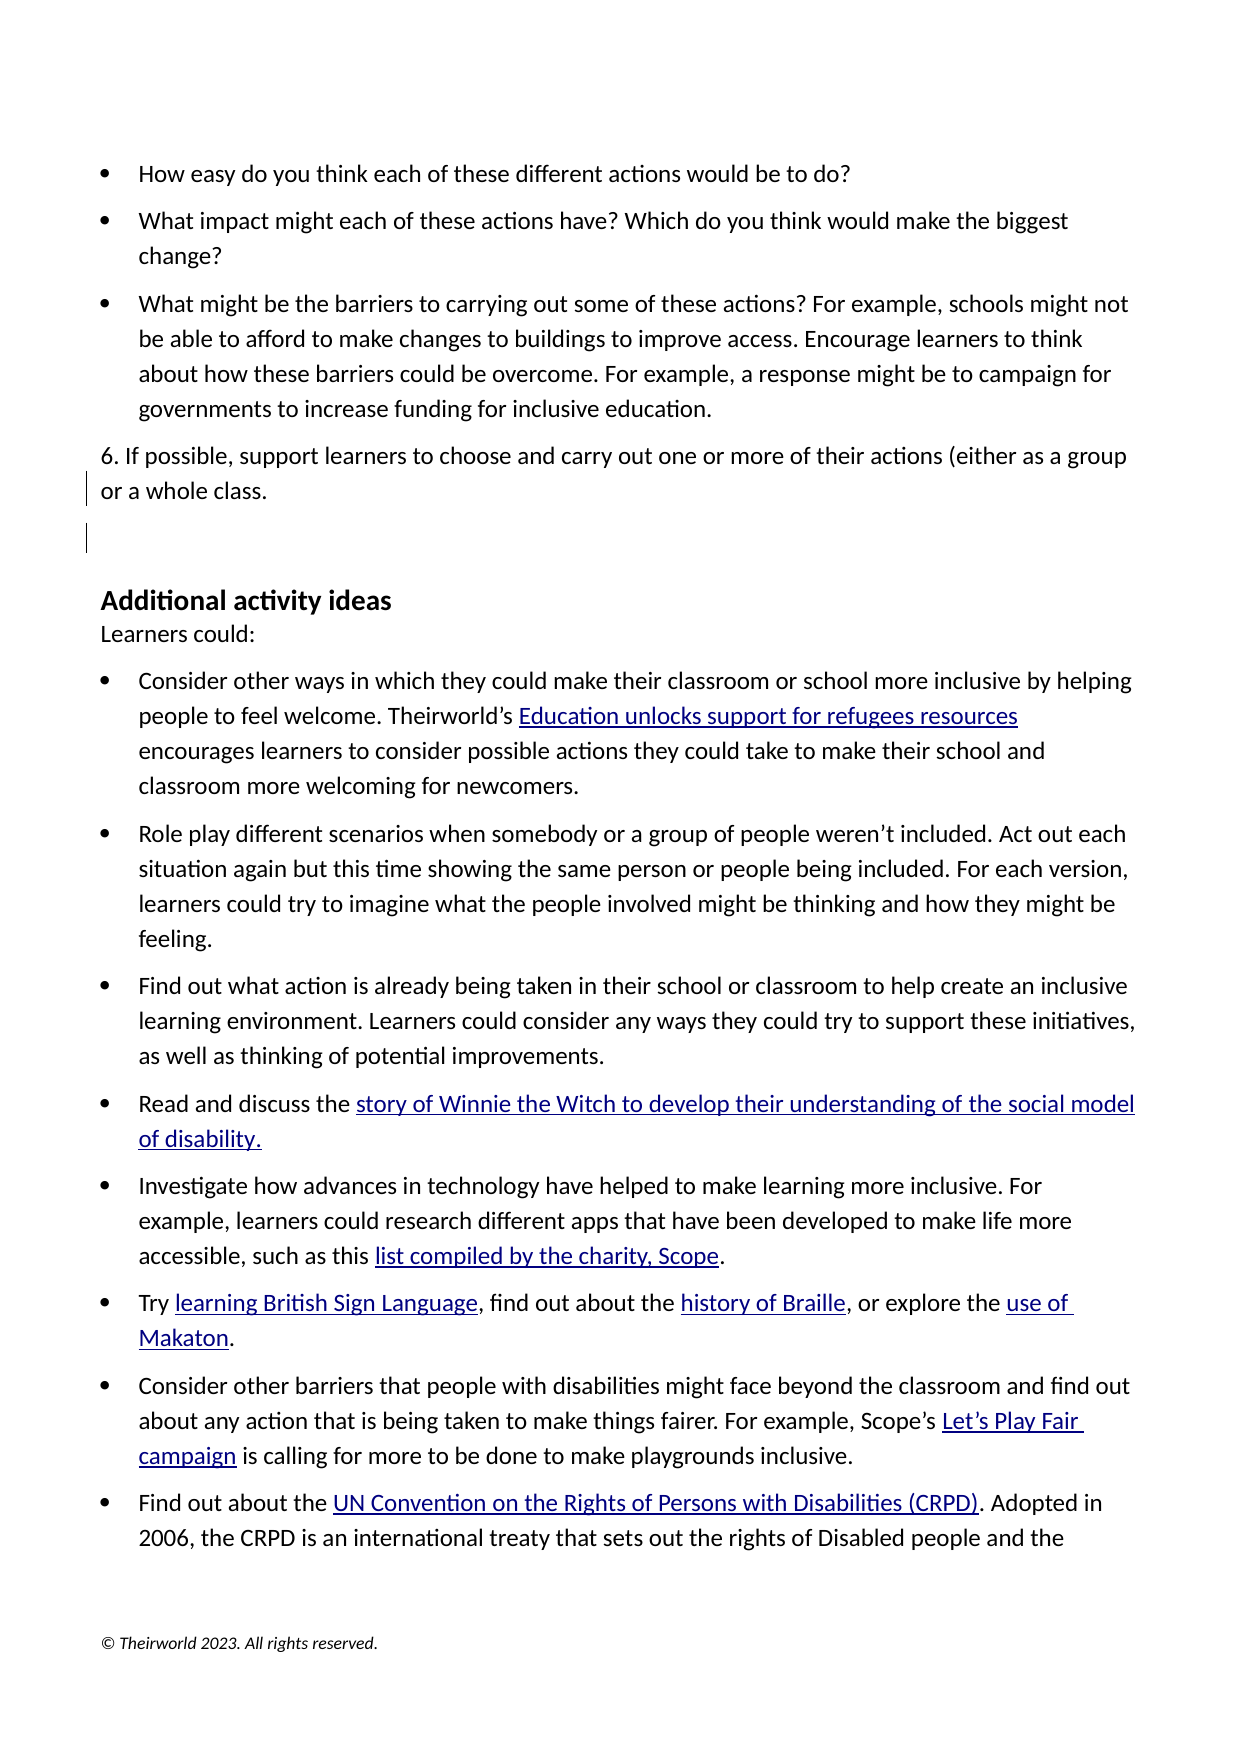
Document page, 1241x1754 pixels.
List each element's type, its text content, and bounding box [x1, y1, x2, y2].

list Investigate how advances in technology have helped to make learning more inclusive. For example, learners could research different apps that have been developed to make life more accessible, such as this list compiled by the charity, Scope. [100, 1170, 1140, 1271]
list What might be the barriers to carrying out some of these actions? For example, schools might not be able to afford to make changes to buildings to improve access. Encourage learners to think about how these barriers could be overcome. For example, a response might be to campaign for governments to increase funding for inclusive education. [100, 288, 1140, 423]
list Consider other barriers that people with disabilities might face beyond the classroom and find out about any action that is being taken to make things fairer. For example, Scope’s Let’s Play Fair campaign is calling for more to be done to make playgrounds inclusive. [100, 1370, 1140, 1470]
list Read and discuss the story of Winnie the Witch to develop their understanding of the social model of disability. [100, 1088, 1140, 1153]
subtitle Additional activity ideas [100, 582, 1140, 618]
list Try learning British Sign Language, find out about the history of Braille, or explore the use of Makaton. [100, 1287, 1140, 1353]
text 6. If possible, support learners to choose and carry out one or more of their actions (either as a group or a whole class. [100, 440, 1140, 506]
text Learners could: [100, 618, 1140, 649]
list What impact might each of these actions have? Which do you think would make the biggest change? [100, 205, 1140, 271]
list How easy do you think each of these different actions would be to do? [100, 158, 1140, 188]
list Find out what action is already being taken in their school or classroom to help create an inclusive learning environment. Learners could consider any ways they could try to support these initiatives, as well as thinking of potential improvements. [100, 970, 1140, 1071]
list Role play different scenarios when somebody or a group of people weren’t included. Act out each situation again but this time showing the same person or people being included. For each version, learners could try to imagine what the people involved might be thinking and how they might be feeling. [100, 818, 1140, 953]
list Consider other ways in which they could make their classroom or school more inclusive by helping people to feel welcome. Theirworld’s Education unlocks support for refugees resources encourages learners to consider possible actions they could take to make their school and classroom more welcoming for newcomers. [100, 666, 1140, 801]
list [100, 1487, 1140, 1553]
